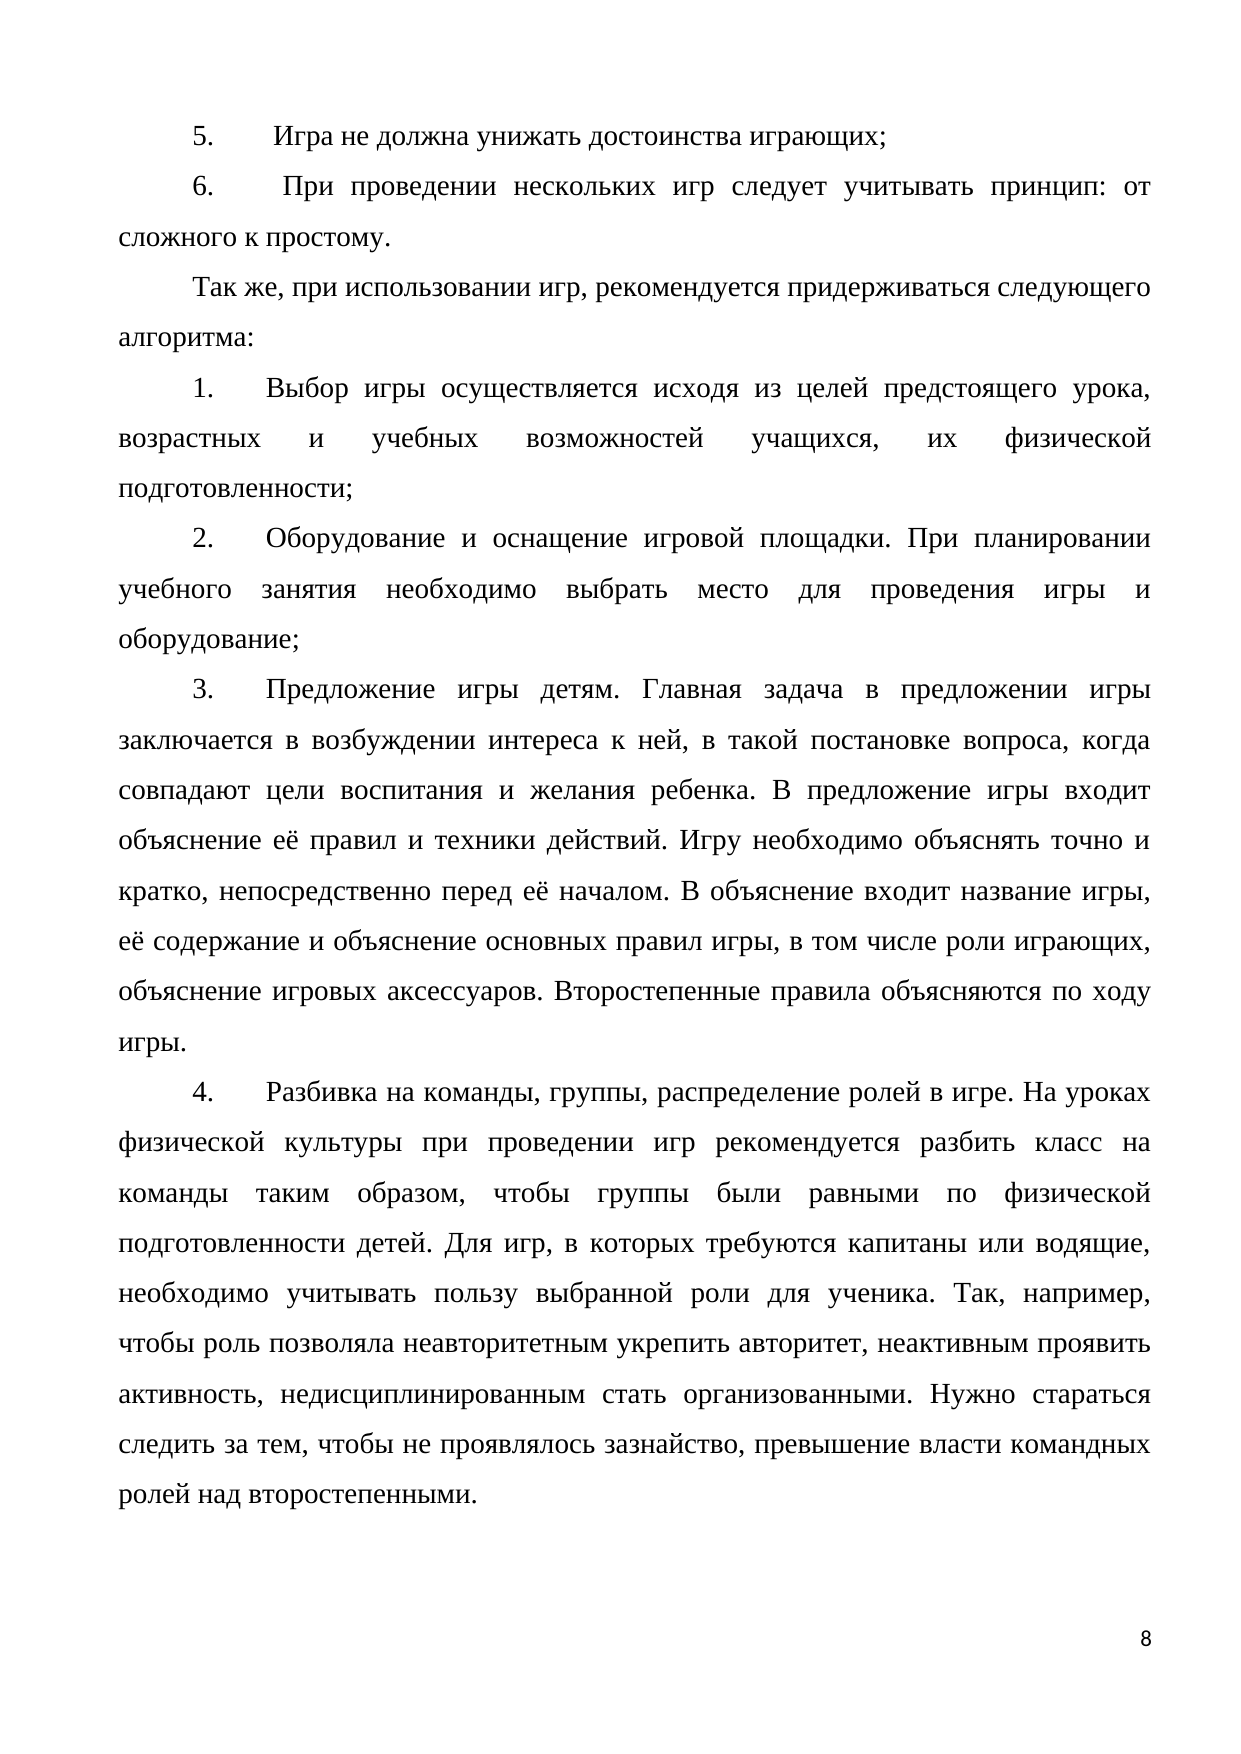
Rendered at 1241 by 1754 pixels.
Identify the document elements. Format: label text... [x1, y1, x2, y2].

text 3. Предложение игры детям. Главная задача в предложении игры заключается в возбуждении интереса к ней, в такой постановке вопроса, когда совпадают цели воспитания и желания ребенка. В предложение игры входит объяснение её правил и техники действий. Игру необходимо объяснять точно и кратко, непосредственно перед её началом. В объяснение входит название игры, её содержание и объяснение основных правил игры, в том числе роли играющих, объяснение игровых аксессуаров. Второстепенные правила объясняются по ходу игры. [118, 672, 1152, 1057]
text 1. Выбор игры осуществляется исходя из целей предстоящего урока, возрастных и учебных возможностей учащихся, их физической подготовленности; [118, 370, 1152, 504]
text 6. При проведении нескольких игр следует учитывать принцип: от сложного к простому. [118, 168, 1152, 252]
text 2. Оборудование и оснащение игровой площадки. При планировании учебного занятия необходимо выбрать место для проведения игры и оборудование; [118, 521, 1152, 655]
text Так же, при использовании игр, рекомендуется придерживаться следующего алгоритма: [118, 269, 1152, 353]
text 4. Разбивка на команды, группы, распределение ролей в игре. На уроках физической культуры при проведении игр рекомендуется разбить класс на команды таким образом, чтобы группы были равными по физической подготовленности детей. Для игр, в которых требуются капитаны или водящие, необходимо учитывать пользу выбранной роли для ученика. Так, например, чтобы роль позволяла неавторитетным укрепить авторитет, неактивным проявить активность, недисциплинированным стать организованными. Нужно стараться следить за тем, чтобы не проявлялось зазнайство, превышение власти командных ролей над второстепенными. [118, 1074, 1152, 1510]
text 5. Игра не должна унижать достоинства играющих; [118, 118, 1152, 152]
